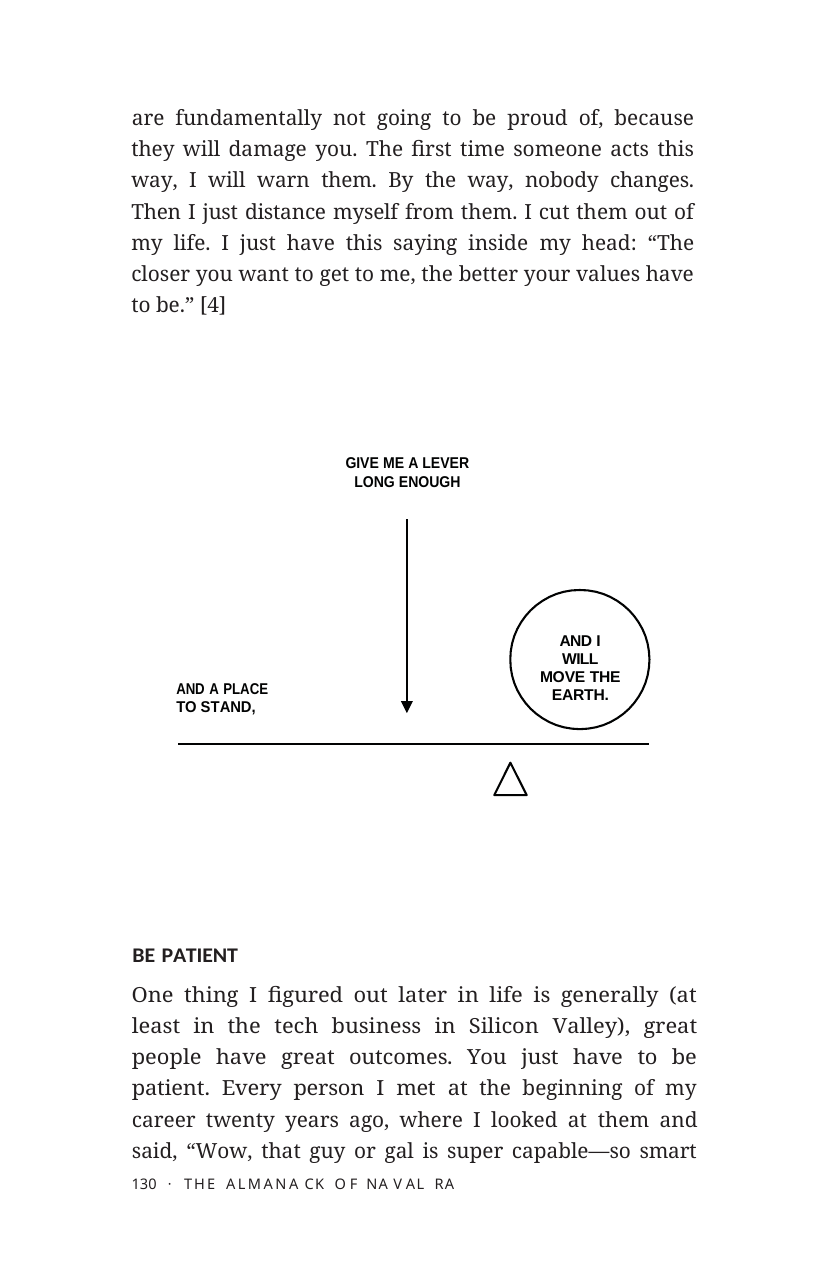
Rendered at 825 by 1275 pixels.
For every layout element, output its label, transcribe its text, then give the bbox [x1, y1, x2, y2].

subtitle BE PATIENT [132, 942, 712, 967]
text AND A PLACE TO STAND, [176, 680, 286, 716]
text GIVE ME A LEVER LONG ENOUGH [327, 454, 487, 490]
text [131, 980, 697, 1164]
text are fundamentally not going to be proud of, because they will damage you. The first time someone acts this way, I will warn them. By the way, nobody changes. Then I just distance myself from them. I cut them out of my life. I just have this saying inside my head: “The closer you want to get to me, the better your values have to be.” [4] [131, 103, 694, 319]
